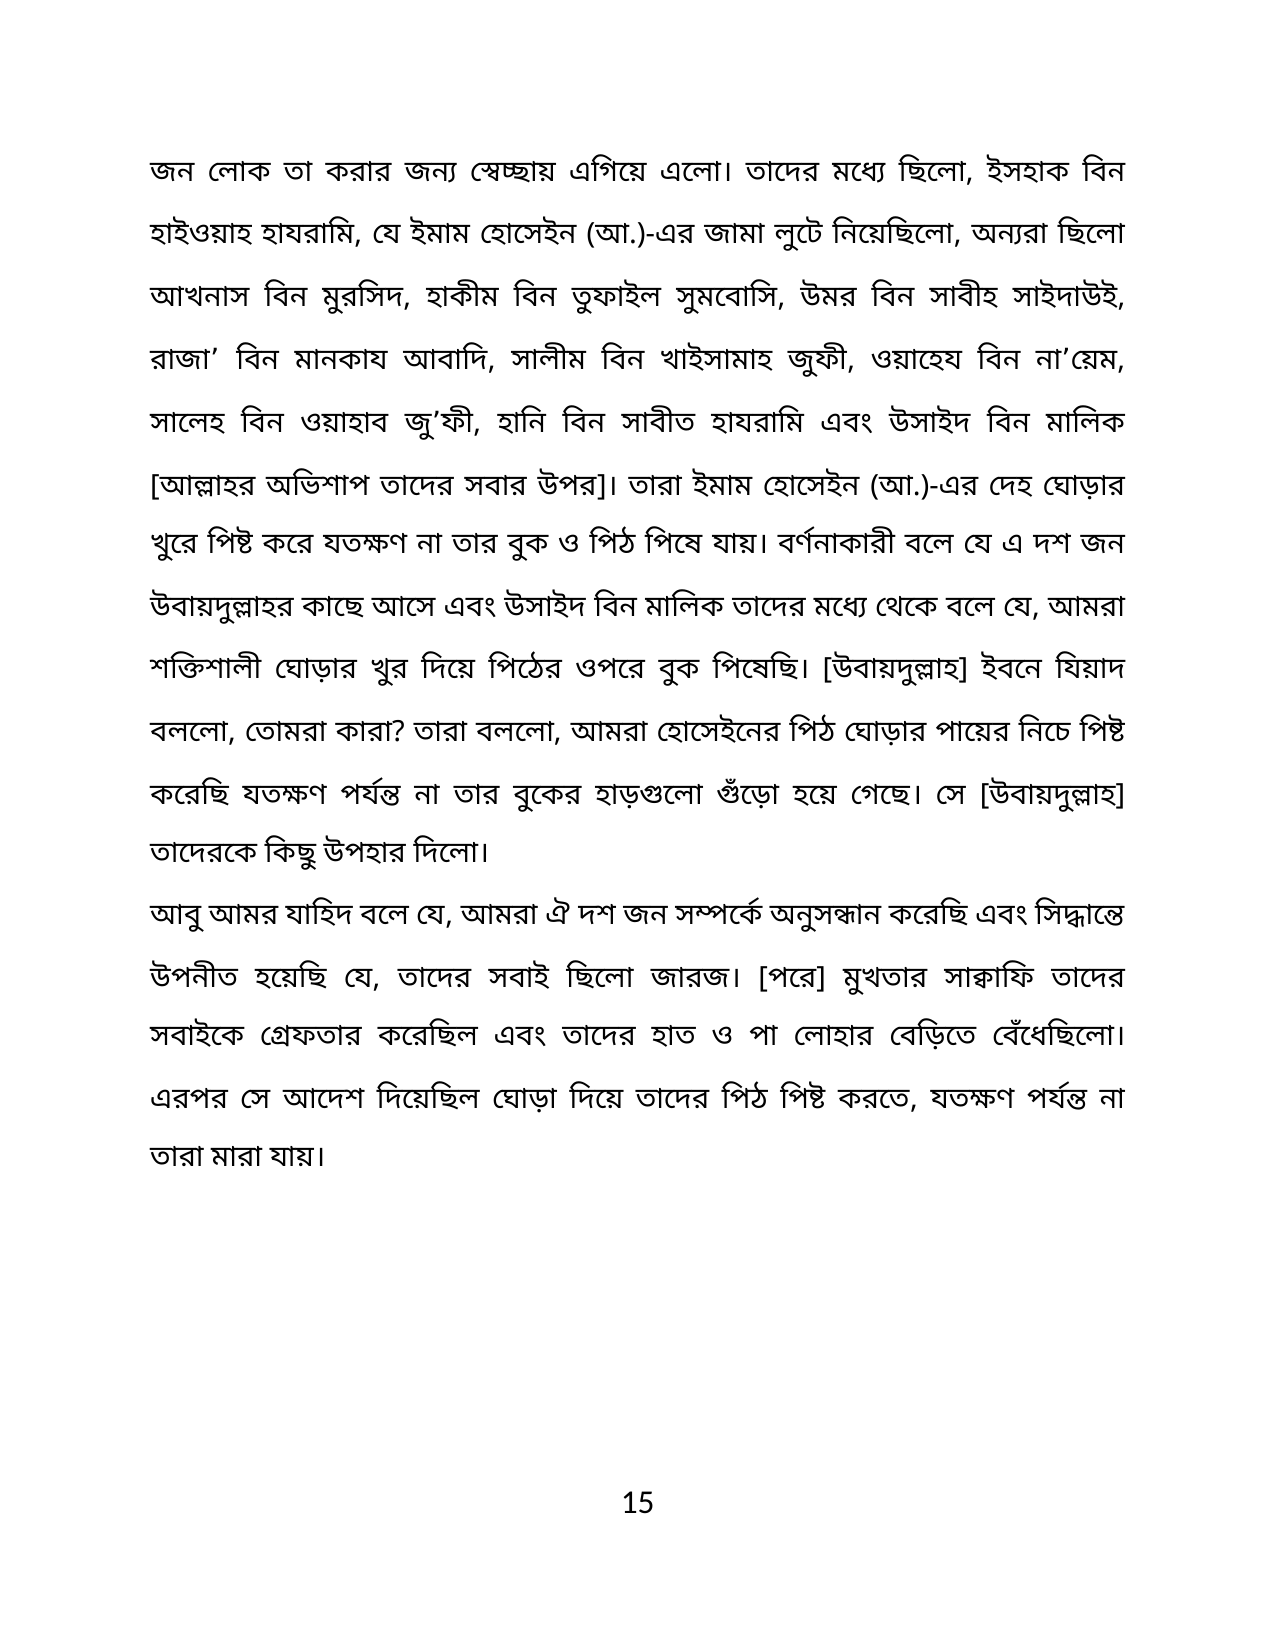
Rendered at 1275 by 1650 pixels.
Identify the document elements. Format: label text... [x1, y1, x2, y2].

text আবু আমর যাহিদ বলে যে, আমরা ঐ দশ জন সম্পর্কে অনুসন্ধান করেছি এবং সিদ্ধান্তে উপনীত হয়েছি যে, তাদের সবাই ছিলো জারজ। [পরে] মুখতার সাক্বাফি তাদের সবাইকে গ্রেফতার করেছিল এবং তাদের হাত ও পা লোহার বেড়িতে বেঁধেছিলো। এরপর সে আদেশ দিয়েছিল ঘোড়া দিয়ে তাদের পিঠ পিষ্ট করতে, যতক্ষণ পর্যন্ত না তারা মারা যায়। [150, 893, 1125, 1178]
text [150, 150, 1125, 874]
